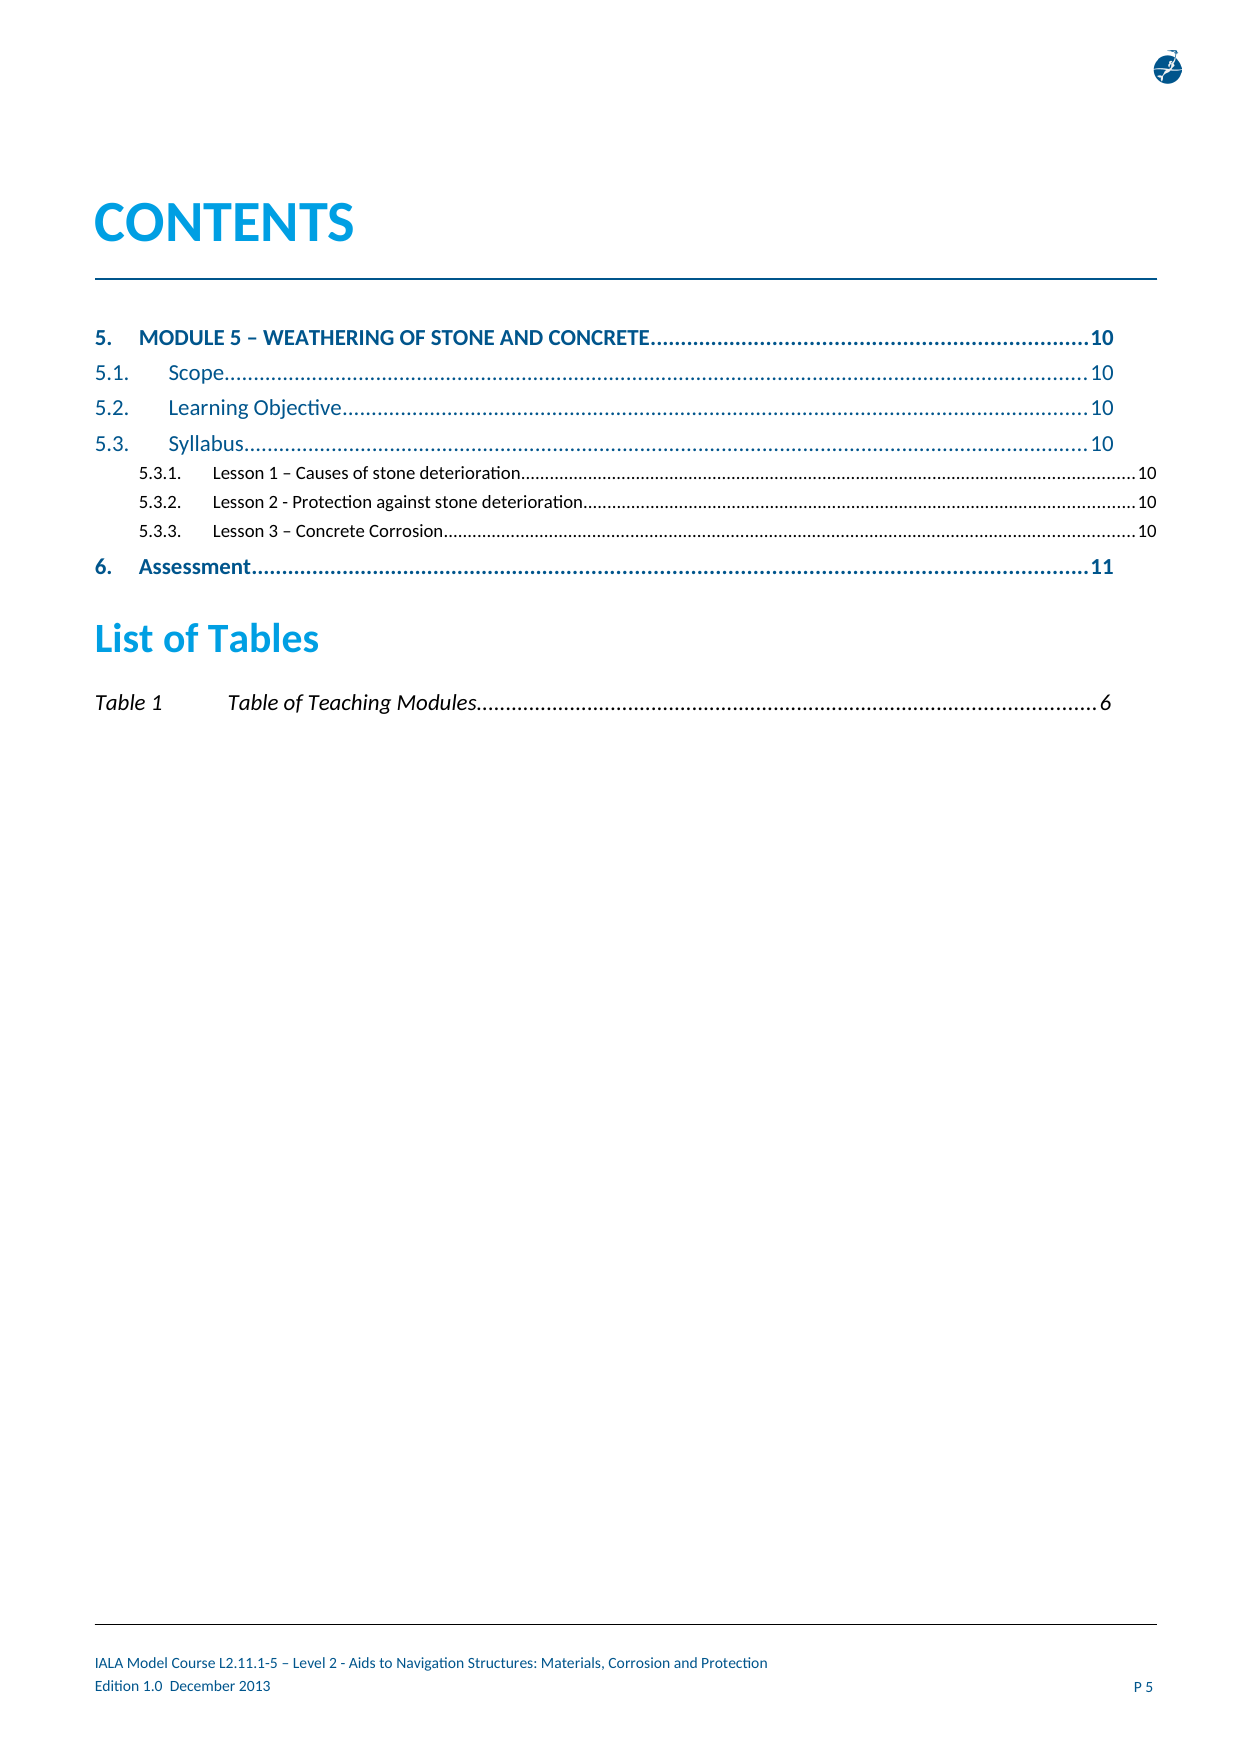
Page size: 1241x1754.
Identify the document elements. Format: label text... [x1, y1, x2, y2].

text 6. Assessment 11 [94, 549, 1113, 580]
picture [1122, 0, 1241, 119]
text 5.3.2. Lesson 2 - Protection against stone deterioration 10 [139, 490, 1157, 513]
text 5.3.1. Lesson 1 – Causes of stone deterioration 10 [139, 461, 1157, 484]
list List of Tables [94, 612, 1157, 663]
text 5. MODULE 5 – WEATHERING OF STONE AND CONCRETE 10 [94, 319, 1113, 351]
text 5.2. Learning Objective 10 [94, 390, 1113, 422]
text Table 1 Table of Teaching Modules 6 [94, 688, 1157, 716]
text 5.3.3. Lesson 3 – Concrete Corrosion 10 [139, 519, 1157, 542]
text 5.3. Syllabus 10 [94, 426, 1113, 457]
text 5.1. Scope 10 [94, 355, 1113, 386]
